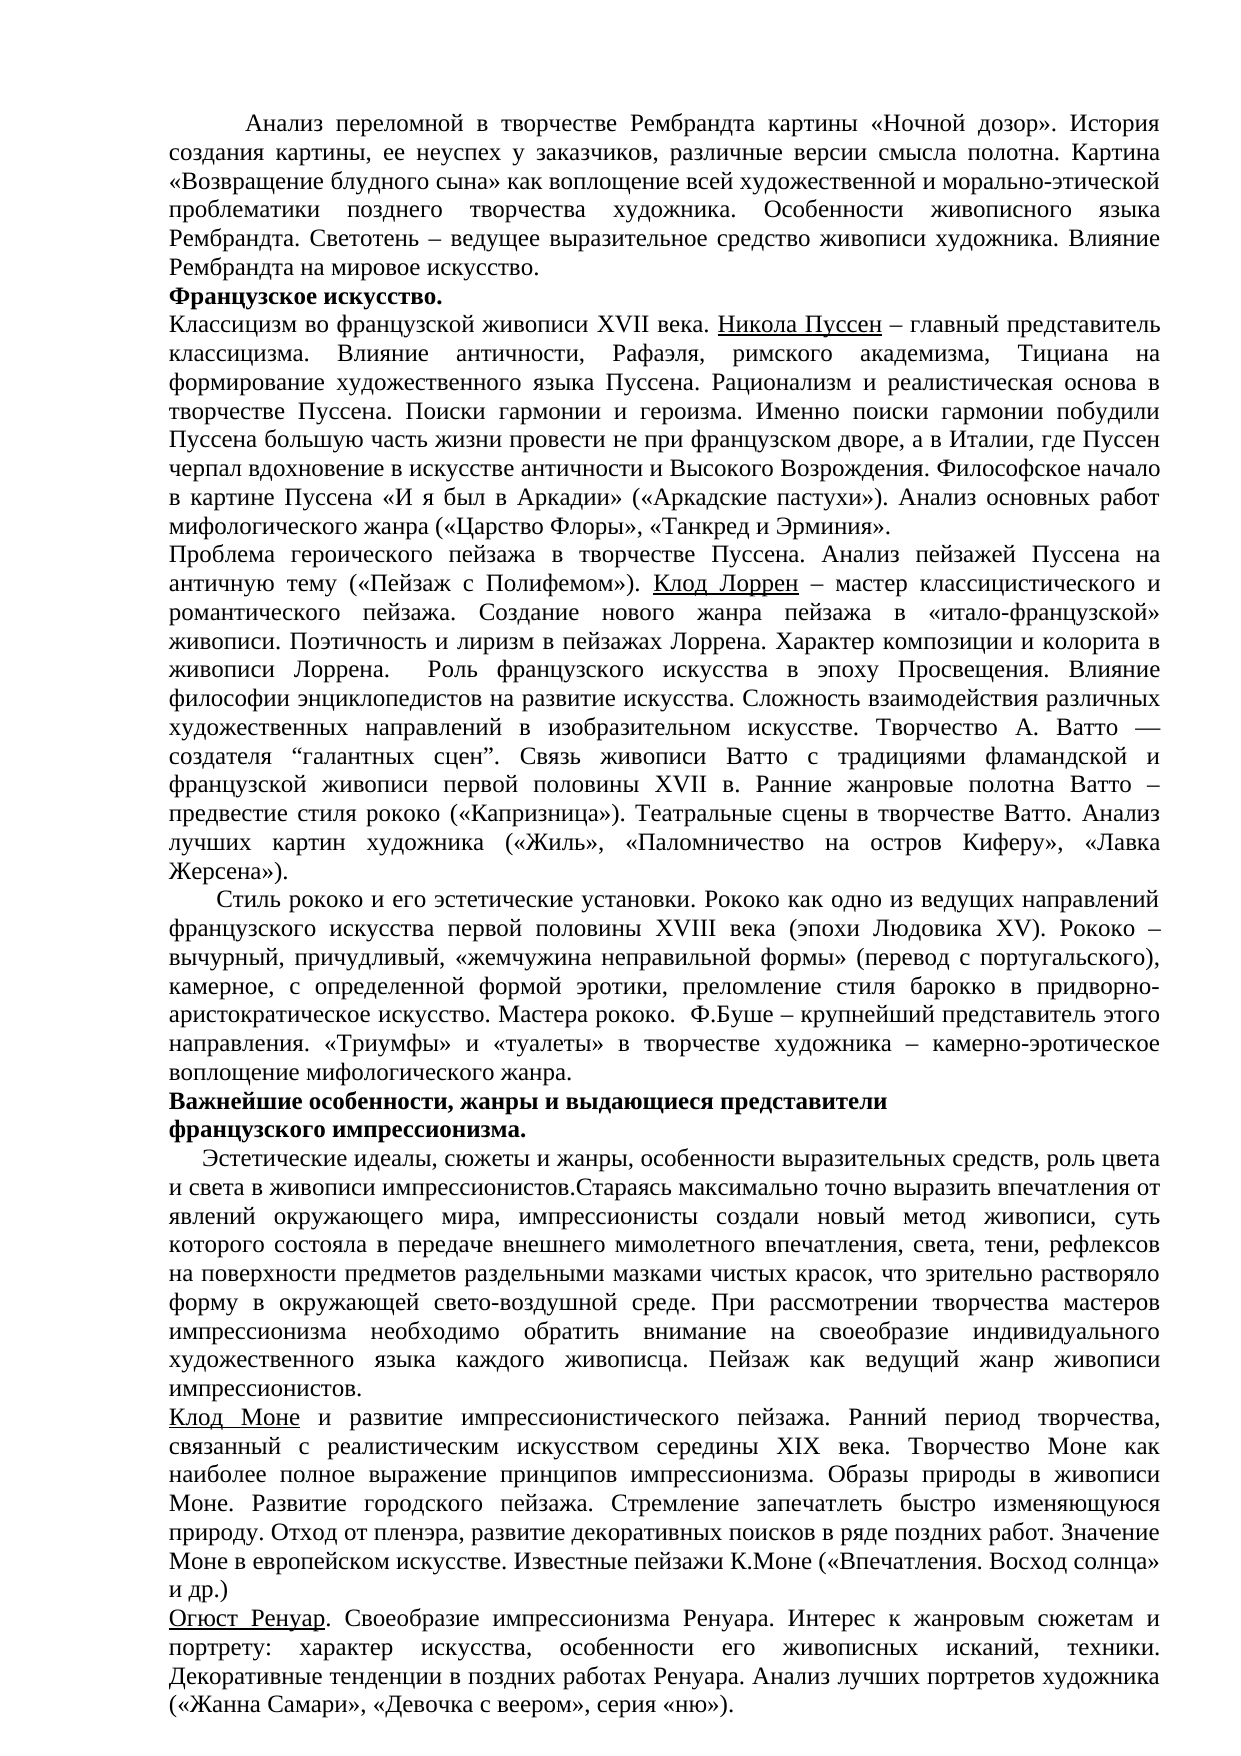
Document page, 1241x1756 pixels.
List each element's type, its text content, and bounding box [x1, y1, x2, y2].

text Французское искусство. [169, 281, 1161, 309]
text французского импрессионизма. [169, 1114, 1161, 1143]
text Клод Моне и развитие импрессионистического пейзажа. Ранний период творчества, связанный с реалистическим искусством середины XIX века. Творчество Моне как наиболее полное выражение принципов импрессионизма. Образы природы в живописи Моне. Развитие городского пейзажа. Стремление запечатлеть быстро изменяющуюся природу. Отход от пленэра, развитие декоративных поисков в ряде поздних работ. Значение Моне в европейском искусстве. Известные пейзажи К.Моне («Впечатления. Восход солнца» и др.) [169, 1402, 1161, 1603]
text Анализ переломной в творчестве Рембрандта картины «Ночной дозор». История создания картины, ее неуспех у заказчиков, различные версии смысла полотна. Картина «Возвращение блудного сына» как воплощение всей художественной и морально-этической проблематики позднего творчества художника. Особенности живописного языка Рембрандта. Светотень – ведущее выразительное средство живописи художника. Влияние Рембрандта на мировое искусство. [169, 108, 1161, 281]
text Эстетические идеалы, сюжеты и жанры, особенности выразительных средств, роль цвета и света в живописи импрессионистов.Стараясь максимально точно выразить впечатления от явлений окружающего мира, импрессионисты создали новый метод живописи, суть которого состояла в передаче внешнего мимолетного впечатления, света, тени, рефлексов на поверхности предметов раздельными мазками чистых красок, что зрительно растворяло форму в окружающей свето-воздушной среде. При рассмотрении творчества мастеров импрессионизма необходимо обратить внимание на своеобразие индивидуального художественного языка каждого живописца. Пейзаж как ведущий жанр живописи импрессионистов. [169, 1143, 1161, 1402]
text Стиль рококо и его эстетические установки. Рококо как одно из ведущих направлений французского искусства первой половины XVIII века (эпохи Людовика XV). Рококо – вычурный, причудливый, «жемчужина неправильной формы» (перевод с португальского), камерное, с определенной формой эротики, преломление стиля барокко в придворно-аристократическое искусство. Мастера рококо. Ф.Буше – крупнейший представитель этого направления. «Триумфы» и «туалеты» в творчестве художника – камерно-эротическое воплощение мифологического жанра. [169, 884, 1161, 1086]
text Огюст Ренуар. Своеобразие импрессионизма Ренуара. Интерес к жанровым сюжетам и портрету: характер искусства, особенности его живописных исканий, техники. Декоративные тенденции в поздних работах Ренуара. Анализ лучших портретов художника («Жанна Самари», «Девочка с веером», серия «ню»). [169, 1603, 1161, 1718]
text Проблема героического пейзажа в творчестве Пуссена. Анализ пейзажей Пуссена на античную тему («Пейзаж с Полифемом»). Клод Лоррен – мастер классицистического и романтического пейзажа. Создание нового жанра пейзажа в «итало-французской» живописи. Поэтичность и лиризм в пейзажах Лоррена. Характер композиции и колорита в живописи Лоррена. Роль французского искусства в эпоху Просвещения. Влияние философии энциклопедистов на развитие искусства. Сложность взаимодействия различных художественных направлений в изобразительном искусстве. Творчество А. Ватто — создателя “галантных сцен”. Связь живописи Ватто с традициями фламандской и французской живописи первой половины XVII в. Ранние жанровые полотна Ватто – предвестие стиля рококо («Капризница»). Театральные сцены в творчестве Ватто. Анализ лучших картин художника («Жиль», «Паломничество на остров Киферу», «Лавка Жерсена»). [169, 539, 1161, 884]
text Важнейшие особенности, жанры и выдающиеся представители [169, 1086, 1161, 1114]
text Классицизм во французской живописи XVII века. Никола Пуссен – главный представитель классицизма. Влияние античности, Рафаэля, римского академизма, Тициана на формирование художественного языка Пуссена. Рационализм и реалистическая основа в творчестве Пуссена. Поиски гармонии и героизма. Именно поиски гармонии побудили Пуссена большую часть жизни провести не при французском дворе, а в Италии, где Пуссен черпал вдохновение в искусстве античности и Высокого Возрождения. Философское начало в картине Пуссена «И я был в Аркадии» («Аркадские пастухи»). Анализ основных работ мифологического жанра («Царство Флоры», «Танкред и Эрминия». [169, 309, 1161, 539]
